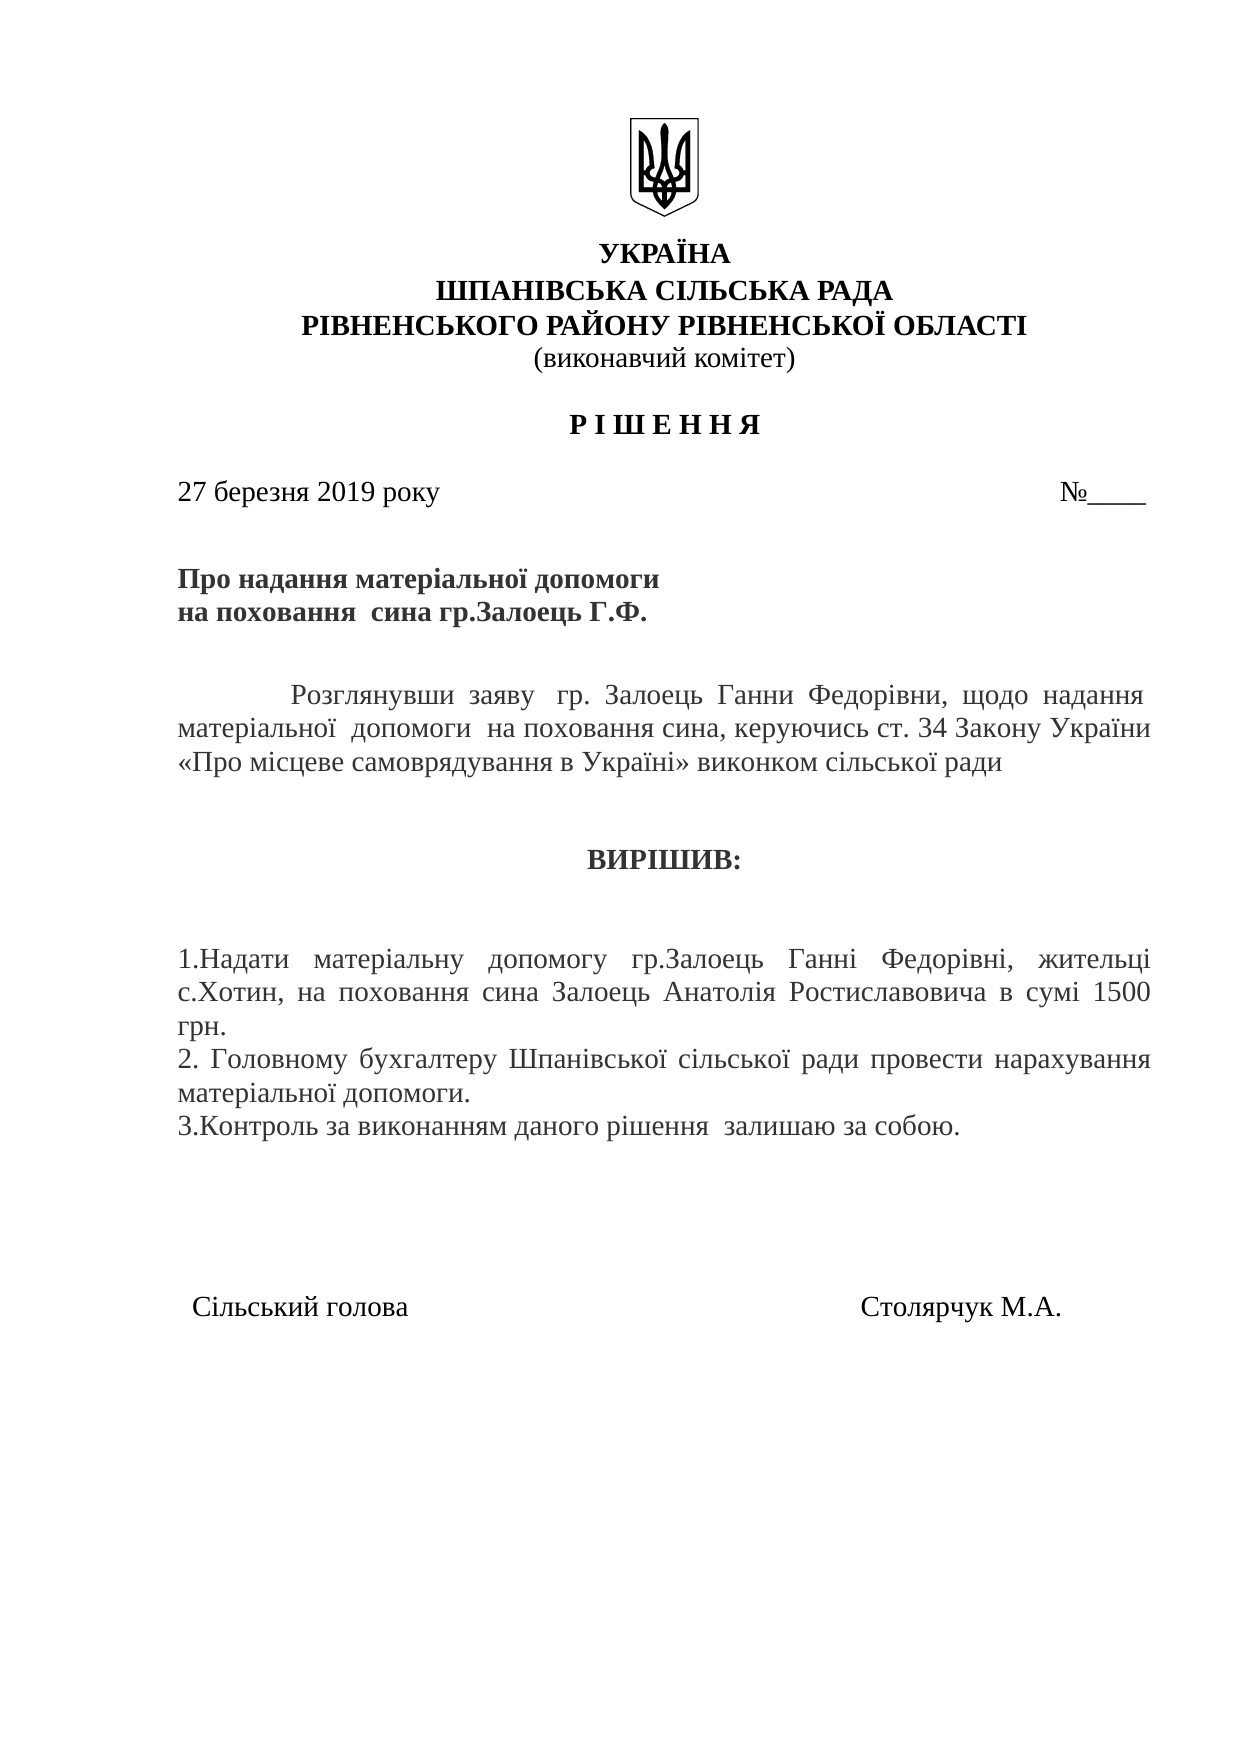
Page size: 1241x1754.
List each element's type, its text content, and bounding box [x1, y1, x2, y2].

subtitle ШПАНІВСЬКА сільська рада [871, 282, 1152, 305]
text Про надання матеріальної допомоги [177, 561, 1152, 594]
text Розглянувши заяву гр. Залоець Ганни Федорівни, щодо надання матеріальної допомоги на поховання сина, керуючись ст. 34 Закону України «Про місцеве самоврядування в Україні» виконком сільської ради [177, 677, 1152, 778]
subtitle ШПАНІВСЬКА сільська рада [177, 282, 853, 305]
text 2. Головному бухгалтеру Шпанівської сільської ради провести нарахування матеріальної допомоги. [177, 1041, 1152, 1108]
text Сільський голова Столярчук М.А. [177, 1289, 1152, 1323]
text 1.Надати матеріальну допомогу гр.Залоець Ганні Федорівні, жительці с.Хотин, на поховання сина Залоець Анатолія Ростиславовича в сумі 1500 грн. [177, 941, 1152, 1041]
text Р І Ш Е Н Н Я [177, 407, 1152, 441]
text ВИРІШИВ: [177, 842, 1152, 876]
text 3.Контроль за виконанням даного рішення залишаю за собою. [177, 1108, 1152, 1142]
text Україна [177, 236, 1152, 269]
text (виконавчий комітет) [177, 340, 1152, 374]
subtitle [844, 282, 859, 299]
text на поховання сина гр.Залоець Г.Ф. [177, 594, 1152, 628]
text 27 березня 2019 року №____ [177, 474, 1152, 508]
text РІВНЕНСЬКОГО РАЙОНУ РІВНЕНСЬКОЇ ОБЛАСТІ [177, 317, 1152, 340]
